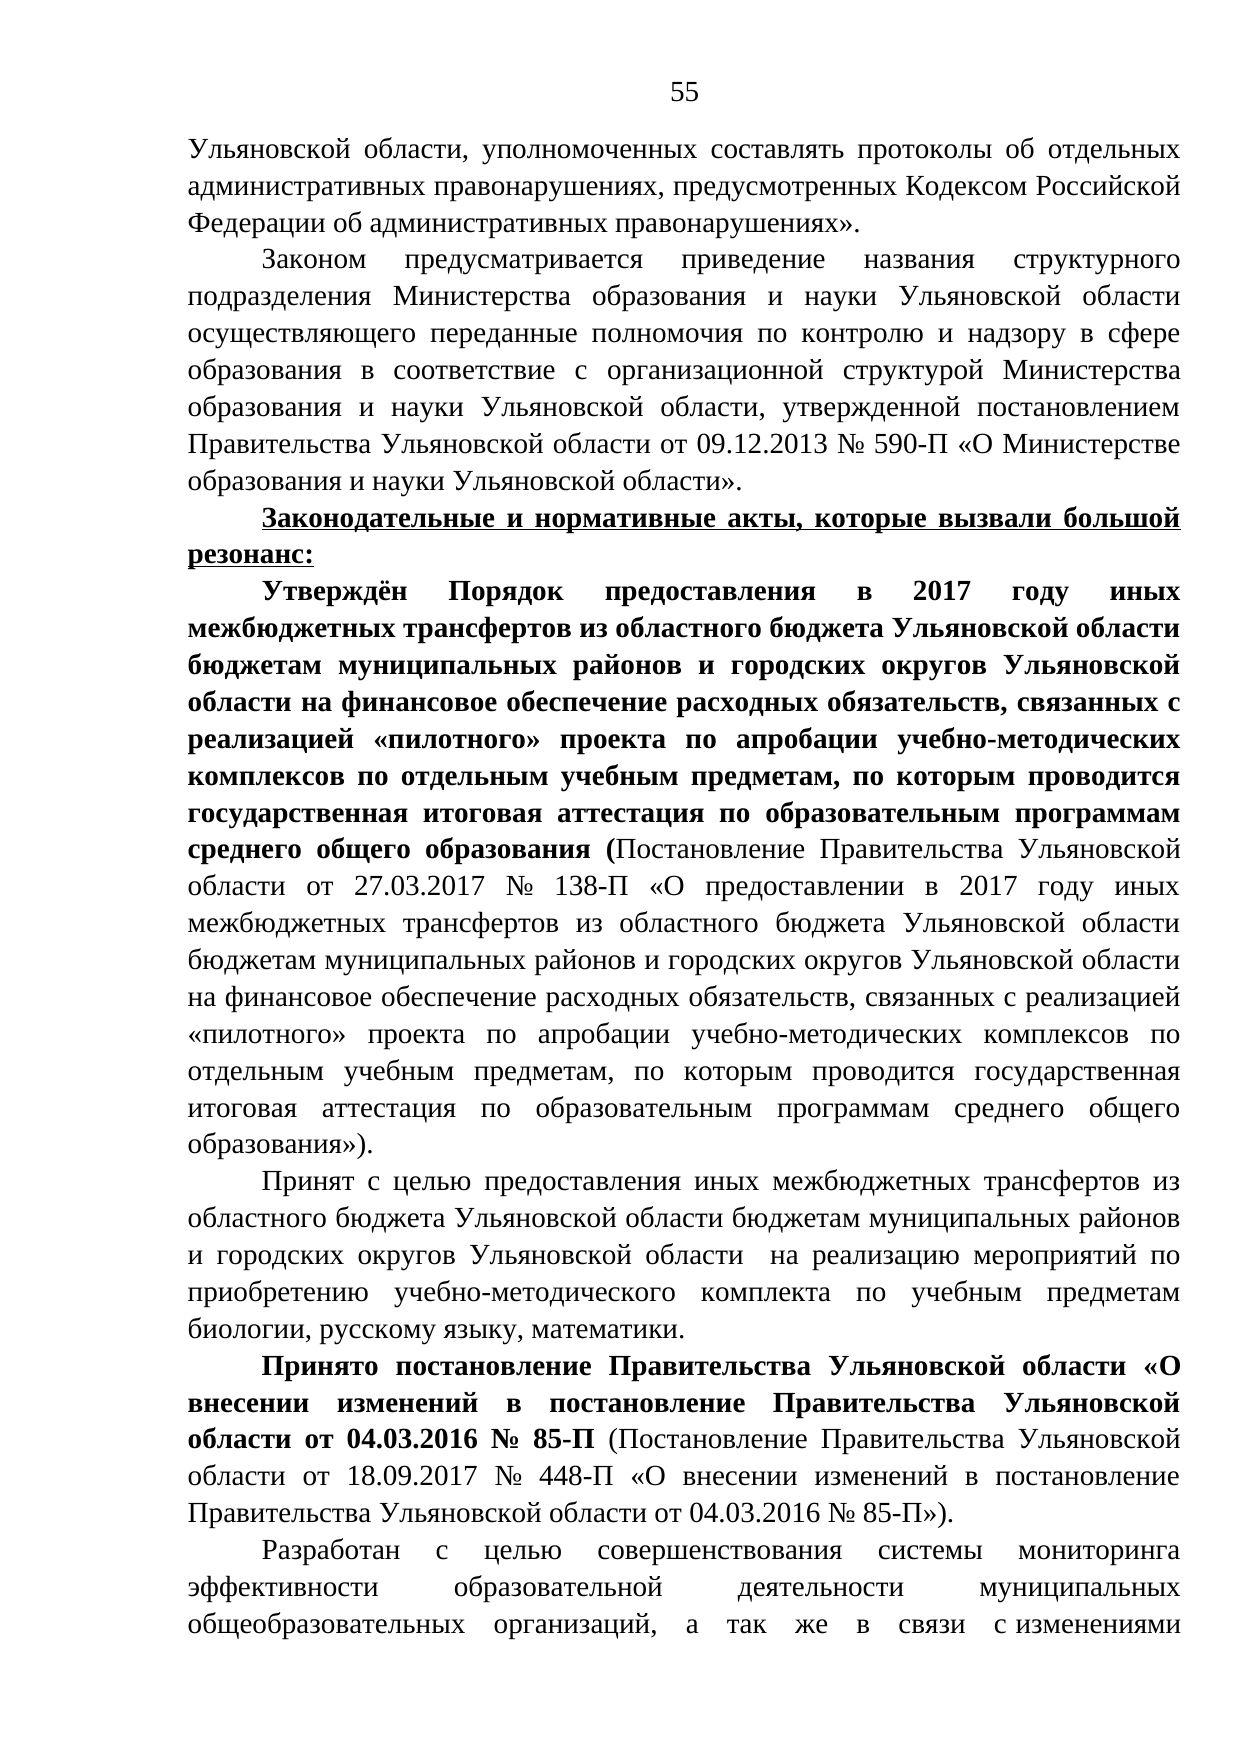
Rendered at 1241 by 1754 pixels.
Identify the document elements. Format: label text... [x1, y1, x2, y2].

subtitle Законом предусматривается приведение названия структурного подразделения Министерства образования и науки Ульяновской области осуществляющего переданные полномочия по контролю и надзору в сфере образования в соответствие с организационной структурой Министерства образования и науки Ульяновской области, утвержденной постановлением Правительства Ульяновской области от 09.12.2013 № 590-П «О Министерстве образования и науки Ульяновской области». [187, 242, 1181, 496]
text Принят с целью предоставления иных межбюджетных трансфертов из областного бюджета Ульяновской области бюджетам муниципальных районов и городских округов Ульяновской области на реализацию мероприятий по приобретению учебно-методического комплекта по учебным предметам биологии, русскому языку, математики. [187, 1163, 1181, 1344]
text Принято постановление Правительства Ульяновской области «О внесении изменений в постановление Правительства Ульяновской области от 04.03.2016 № 85-П (Постановление Правительства Ульяновской области от 18.09.2017 № 448-П «О внесении изменений в постановление Правительства Ульяновской области от 04.03.2016 № 85-П»). [187, 1348, 1181, 1529]
text Утверждён Порядок предоставления в 2017 году иных межбюджетных трансфертов из областного бюджета Ульяновской области бюджетам муниципальных районов и городских округов Ульяновской области на финансовое обеспечение расходных обязательств, связанных с реализацией «пилотного» проекта по апробации учебно-методических комплексов по отдельным учебным предметам, по которым проводится государственная итоговая аттестация по образовательным программам среднего общего образования (Постановление Правительства Ульяновской области от 27.03.2017 № 138-П «О предоставлении в 2017 году иных межбюджетных трансфертов из областного бюджета Ульяновской области бюджетам муниципальных районов и городских округов Ульяновской области на финансовое обеспечение расходных обязательств, связанных с реализацией «пилотного» проекта по апробации учебно-методических комплексов по отдельным учебным предметам, по которым проводится государственная итоговая аттестация по образовательным программам среднего общего образования»). [187, 573, 1181, 1160]
text Законодательные и нормативные акты, которые вызвали большой резонанс: [187, 500, 1181, 570]
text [187, 1532, 1181, 1639]
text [187, 131, 1181, 238]
